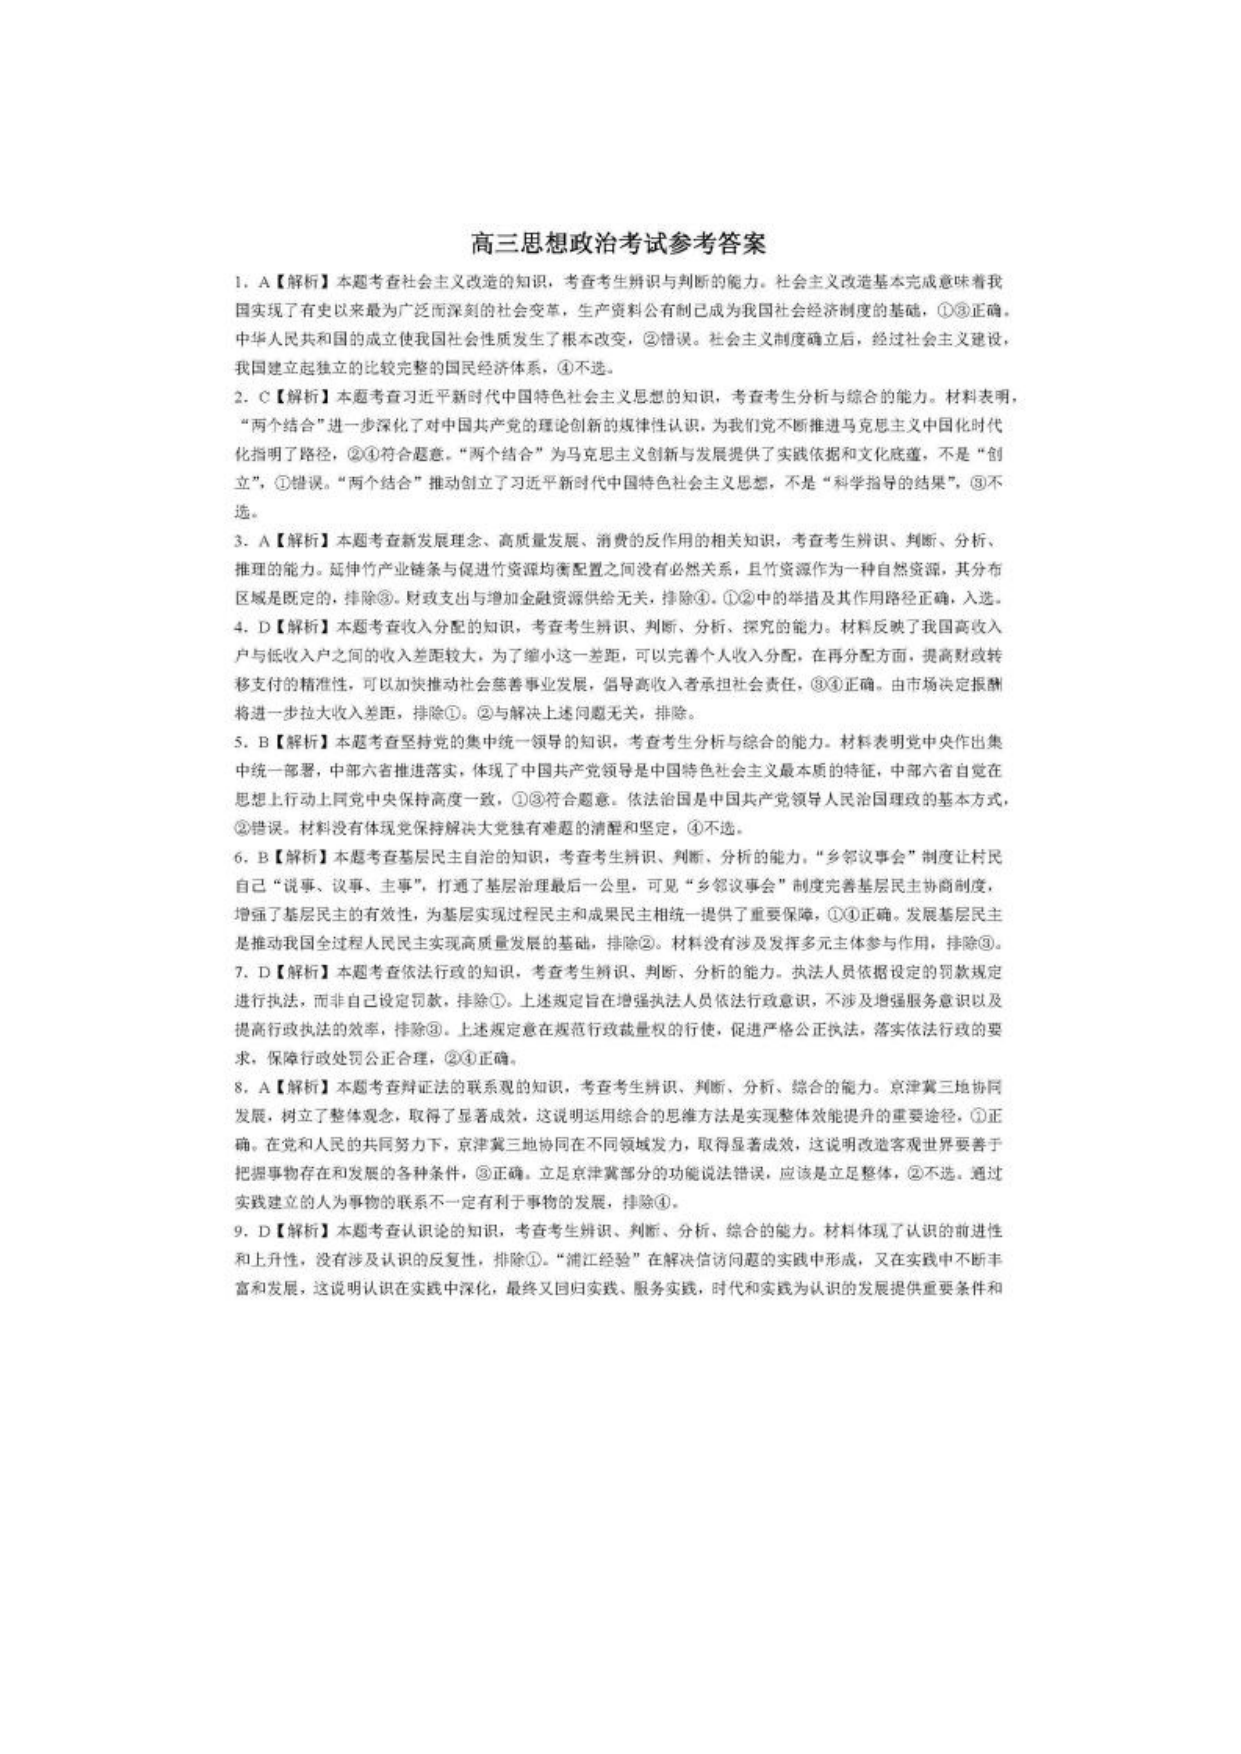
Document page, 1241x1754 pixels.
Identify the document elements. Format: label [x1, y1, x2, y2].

picture [187, 162, 1046, 1336]
